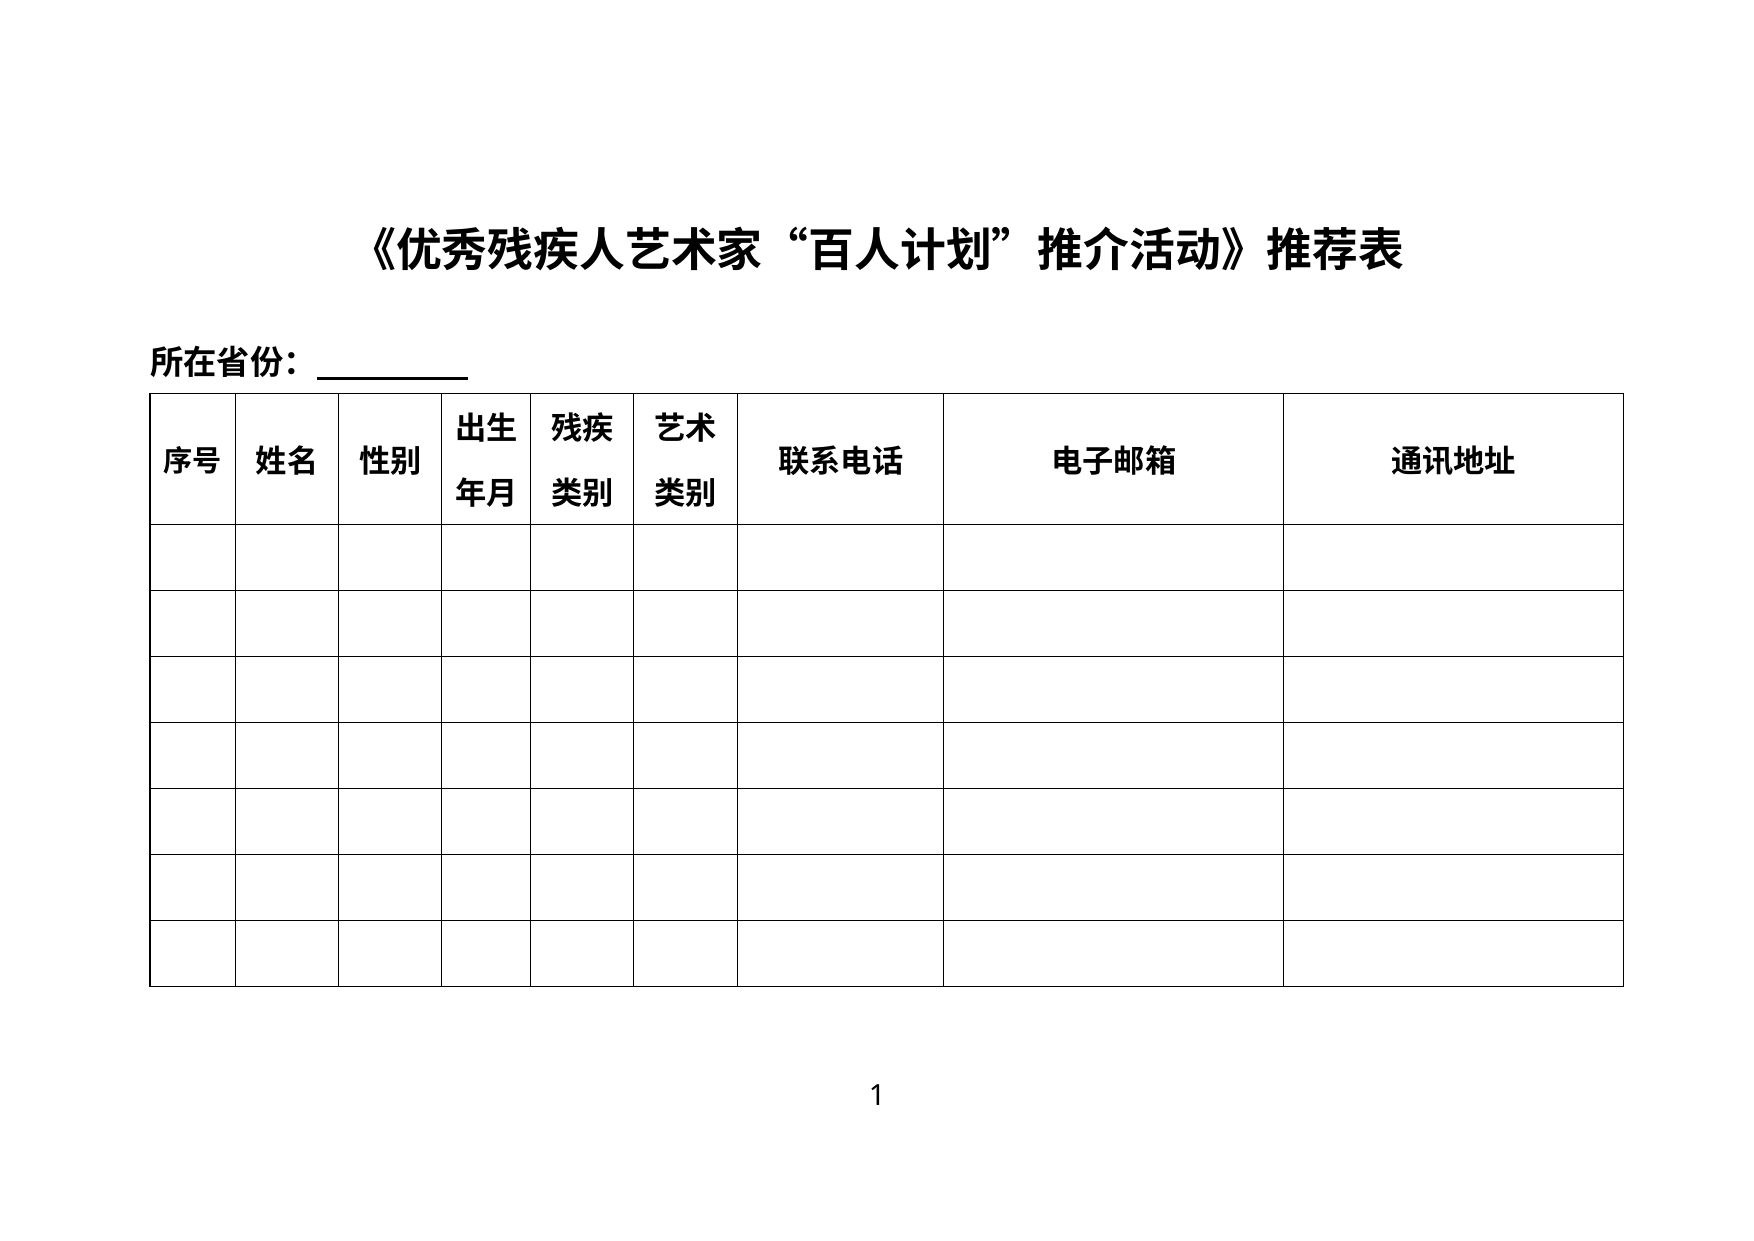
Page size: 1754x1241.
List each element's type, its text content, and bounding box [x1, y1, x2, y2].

table_cell [531, 591, 633, 656]
table_cell [236, 789, 338, 854]
table_cell [944, 789, 1283, 854]
table_cell [151, 921, 235, 986]
table_cell [236, 855, 338, 920]
table_cell [1284, 723, 1623, 788]
table_cell [1284, 525, 1623, 590]
table_cell [151, 789, 235, 854]
table_cell [634, 657, 737, 722]
table_cell [151, 723, 235, 788]
table_cell [531, 657, 633, 722]
table_cell [1284, 591, 1623, 656]
table_header 艺术类别 [634, 394, 737, 524]
table_cell [738, 921, 943, 986]
table_cell [634, 525, 737, 590]
table_header 残疾类别 [531, 394, 633, 524]
table_cell [442, 723, 530, 788]
table_cell [634, 789, 737, 854]
table_cell [236, 591, 338, 656]
table_cell [236, 657, 338, 722]
table_cell [442, 525, 530, 590]
table_cell [339, 723, 441, 788]
table_cell [634, 723, 737, 788]
table_cell [1284, 789, 1623, 854]
table_cell [1284, 855, 1623, 920]
table_header 性别 [339, 394, 441, 524]
table_cell [151, 591, 235, 656]
table_cell [531, 855, 633, 920]
table_cell [738, 789, 943, 854]
table_cell [944, 921, 1283, 986]
table_cell [944, 525, 1283, 590]
table_header 序号 [151, 394, 235, 524]
table_cell [339, 591, 441, 656]
table_cell [442, 855, 530, 920]
table_cell [151, 525, 235, 590]
table_cell [442, 657, 530, 722]
table_cell [531, 723, 633, 788]
text 《优秀残疾人艺术家“百人计划”推介活动》推荐表 [150, 198, 1604, 295]
table_header 姓名 [236, 394, 338, 524]
table_cell [151, 855, 235, 920]
table_cell [339, 921, 441, 986]
table_cell [442, 789, 530, 854]
table_cell [151, 657, 235, 722]
table_cell [531, 525, 633, 590]
table_header 联系电话 [738, 394, 943, 524]
table_cell [738, 525, 943, 590]
table_cell [634, 855, 737, 920]
table_cell [1284, 657, 1623, 722]
table_cell [738, 591, 943, 656]
table_cell [944, 855, 1283, 920]
table_cell [738, 723, 943, 788]
table_cell [1284, 921, 1623, 986]
table_cell [339, 855, 441, 920]
table_cell [944, 591, 1283, 656]
table_cell [531, 921, 633, 986]
table_cell [339, 657, 441, 722]
table_header 通讯地址 [1284, 394, 1623, 524]
table_cell [634, 921, 737, 986]
text 所在省份： [150, 328, 1604, 393]
table_cell [442, 591, 530, 656]
table_cell [738, 657, 943, 722]
table_cell [442, 921, 530, 986]
table_cell [236, 723, 338, 788]
table_cell [236, 921, 338, 986]
table_cell [339, 525, 441, 590]
table_cell [634, 591, 737, 656]
table_header 电子邮箱 [944, 394, 1283, 524]
table_cell [944, 657, 1283, 722]
table_header 出生年月 [442, 394, 530, 524]
table_cell [339, 789, 441, 854]
table_cell [531, 789, 633, 854]
table_cell [738, 855, 943, 920]
table_cell [236, 525, 338, 590]
table_cell [944, 723, 1283, 788]
